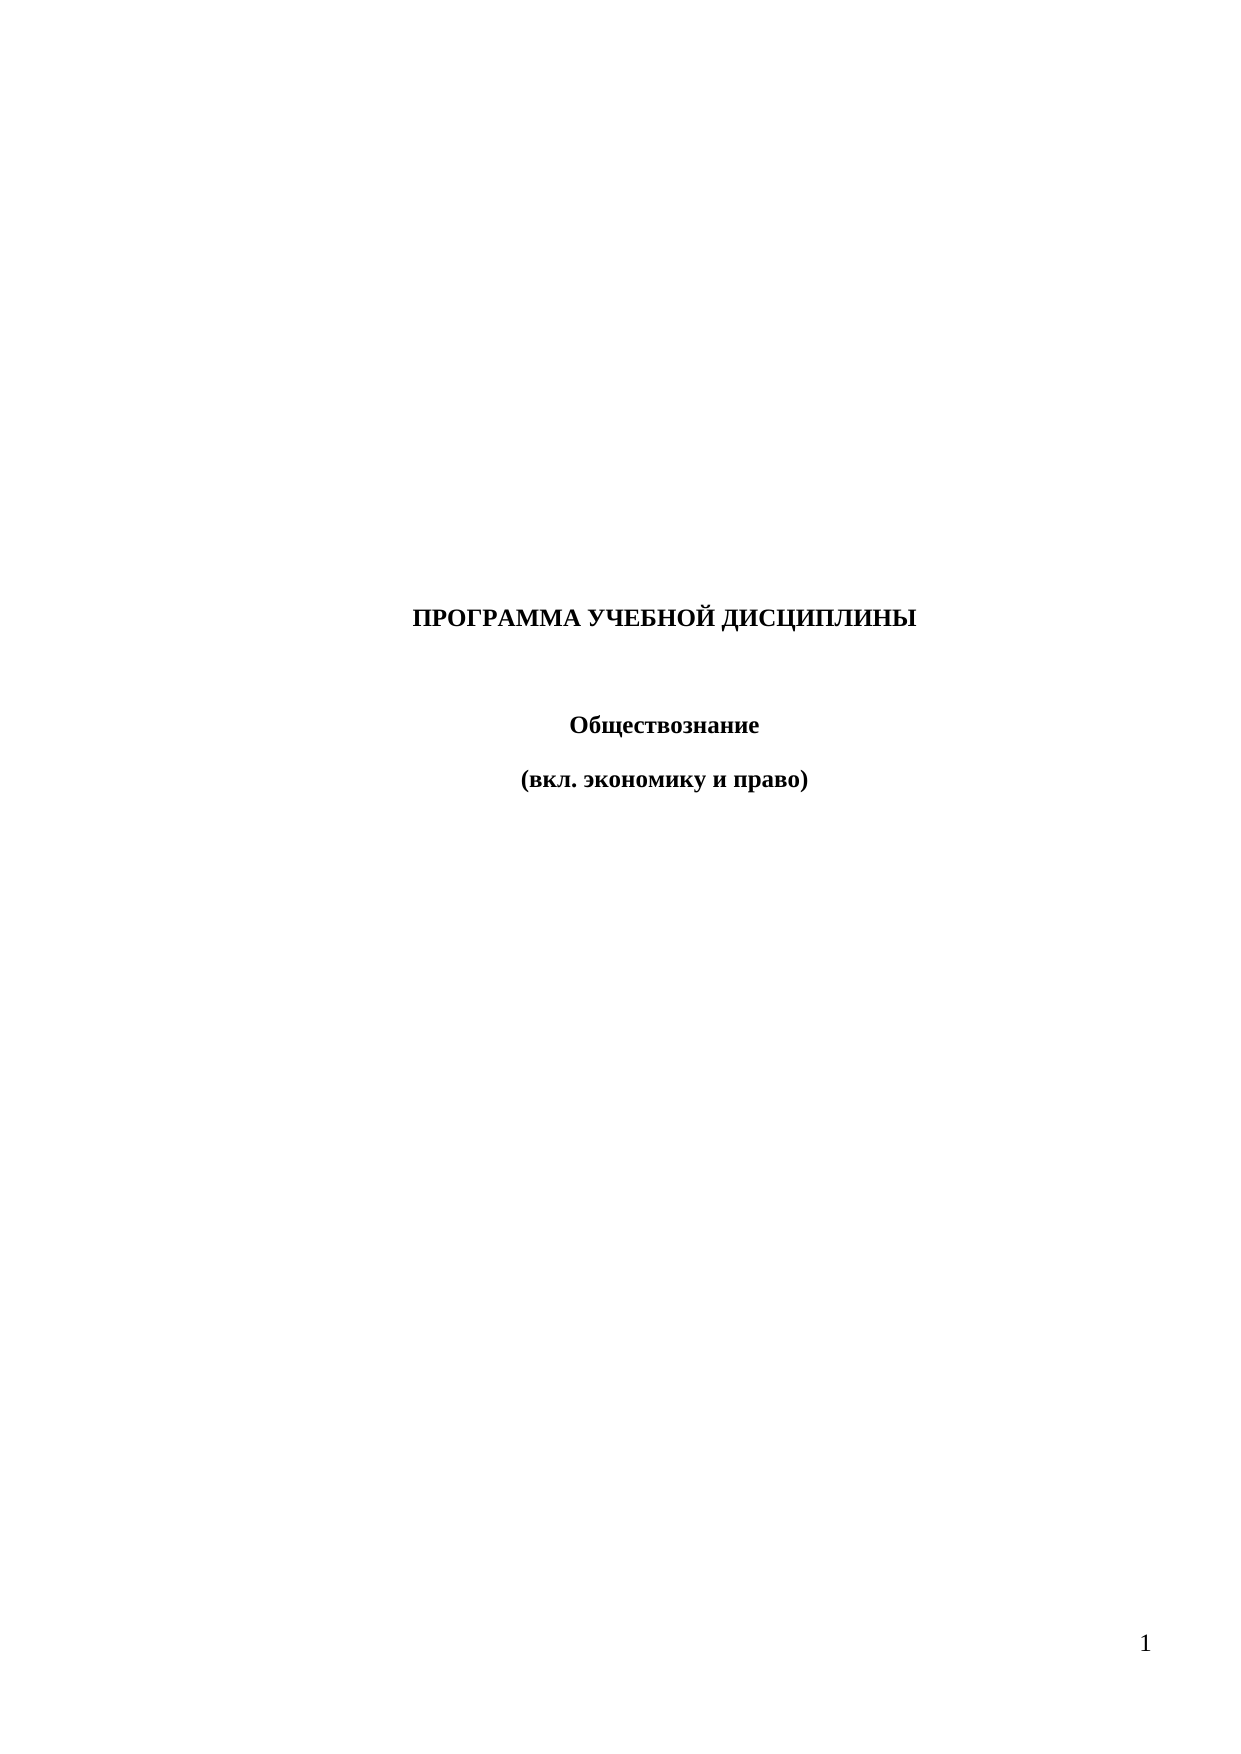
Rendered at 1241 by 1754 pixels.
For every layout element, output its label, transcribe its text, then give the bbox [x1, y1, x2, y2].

text ПРОГРАММа УЧЕБНОЙ ДИСЦИПЛИНЫ [177, 603, 1152, 632]
text (вкл. экономику и право) [177, 764, 1152, 793]
text Обществознание [177, 711, 1152, 739]
